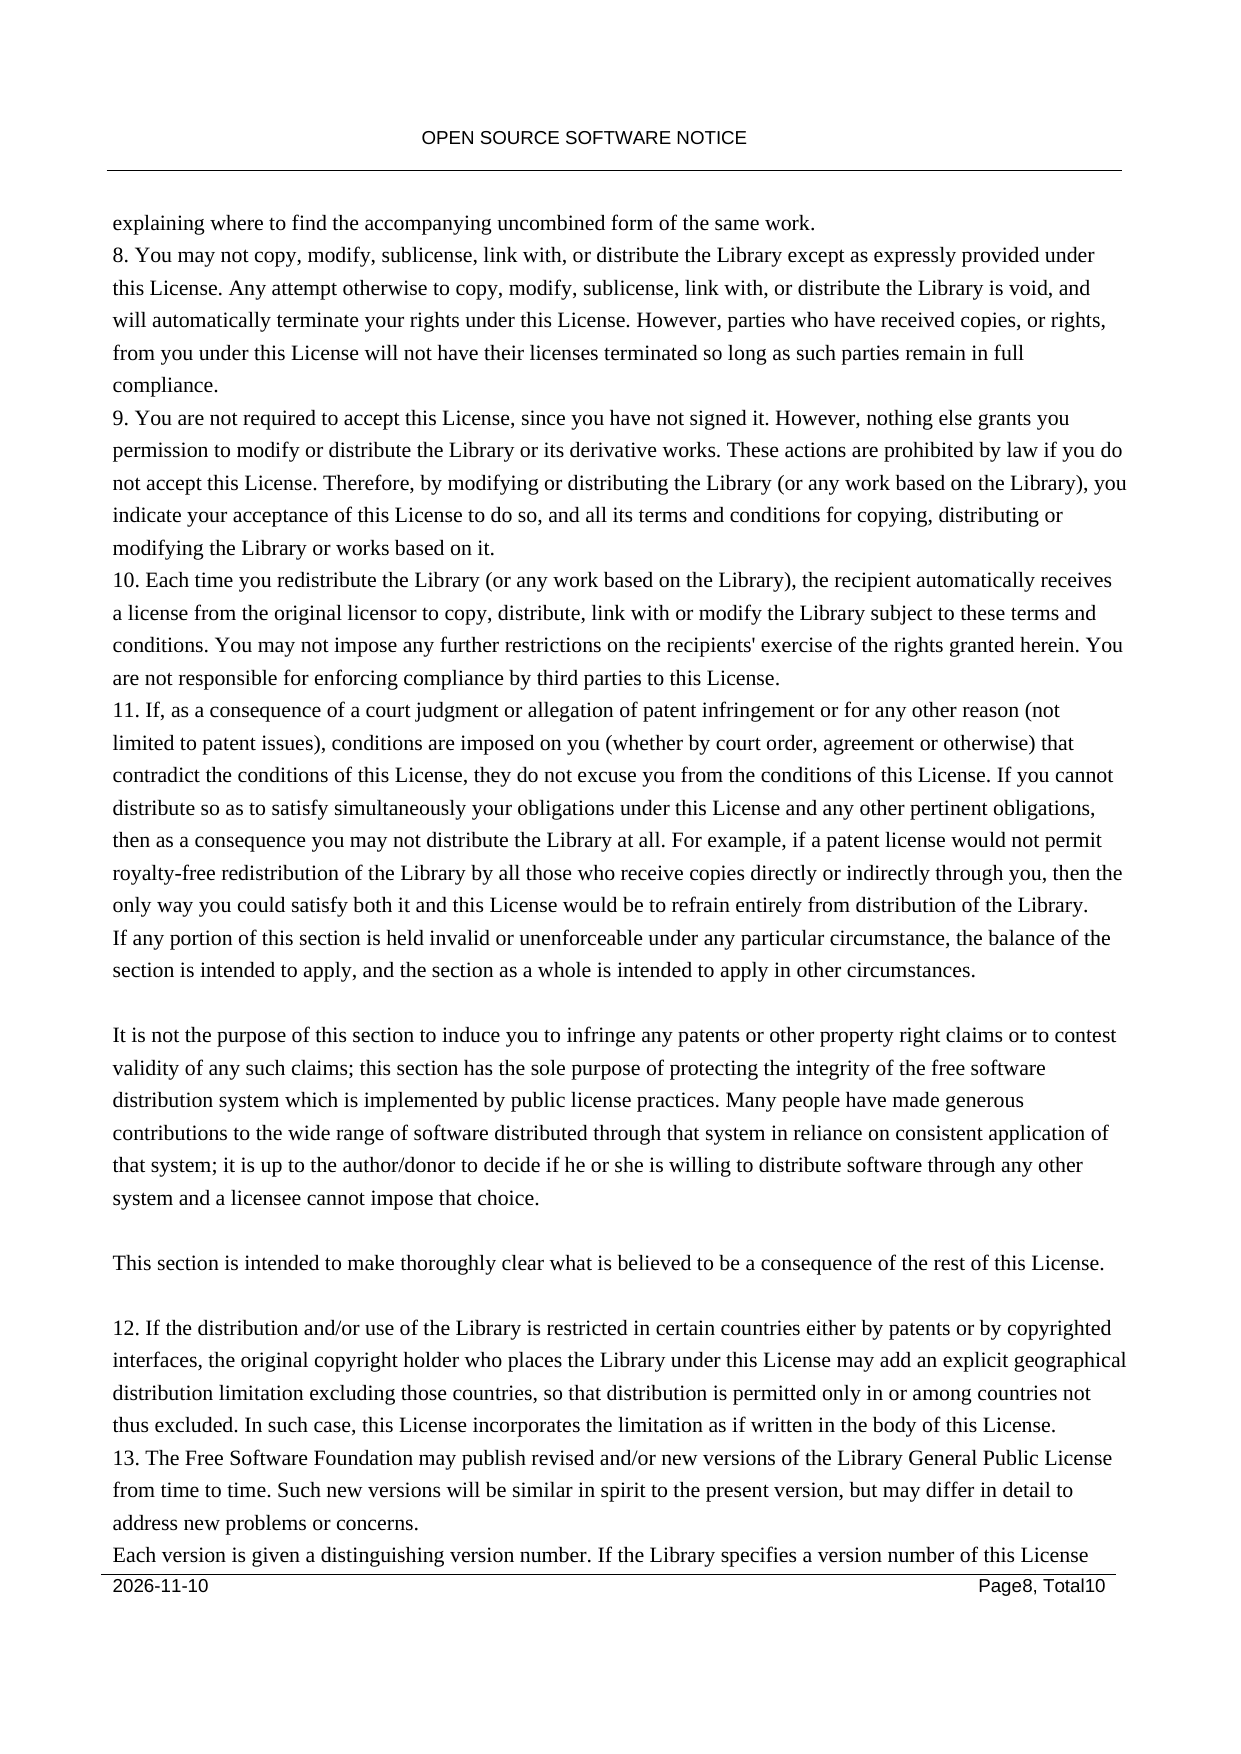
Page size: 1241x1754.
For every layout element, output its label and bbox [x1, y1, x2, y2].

text [112, 206, 1128, 1571]
